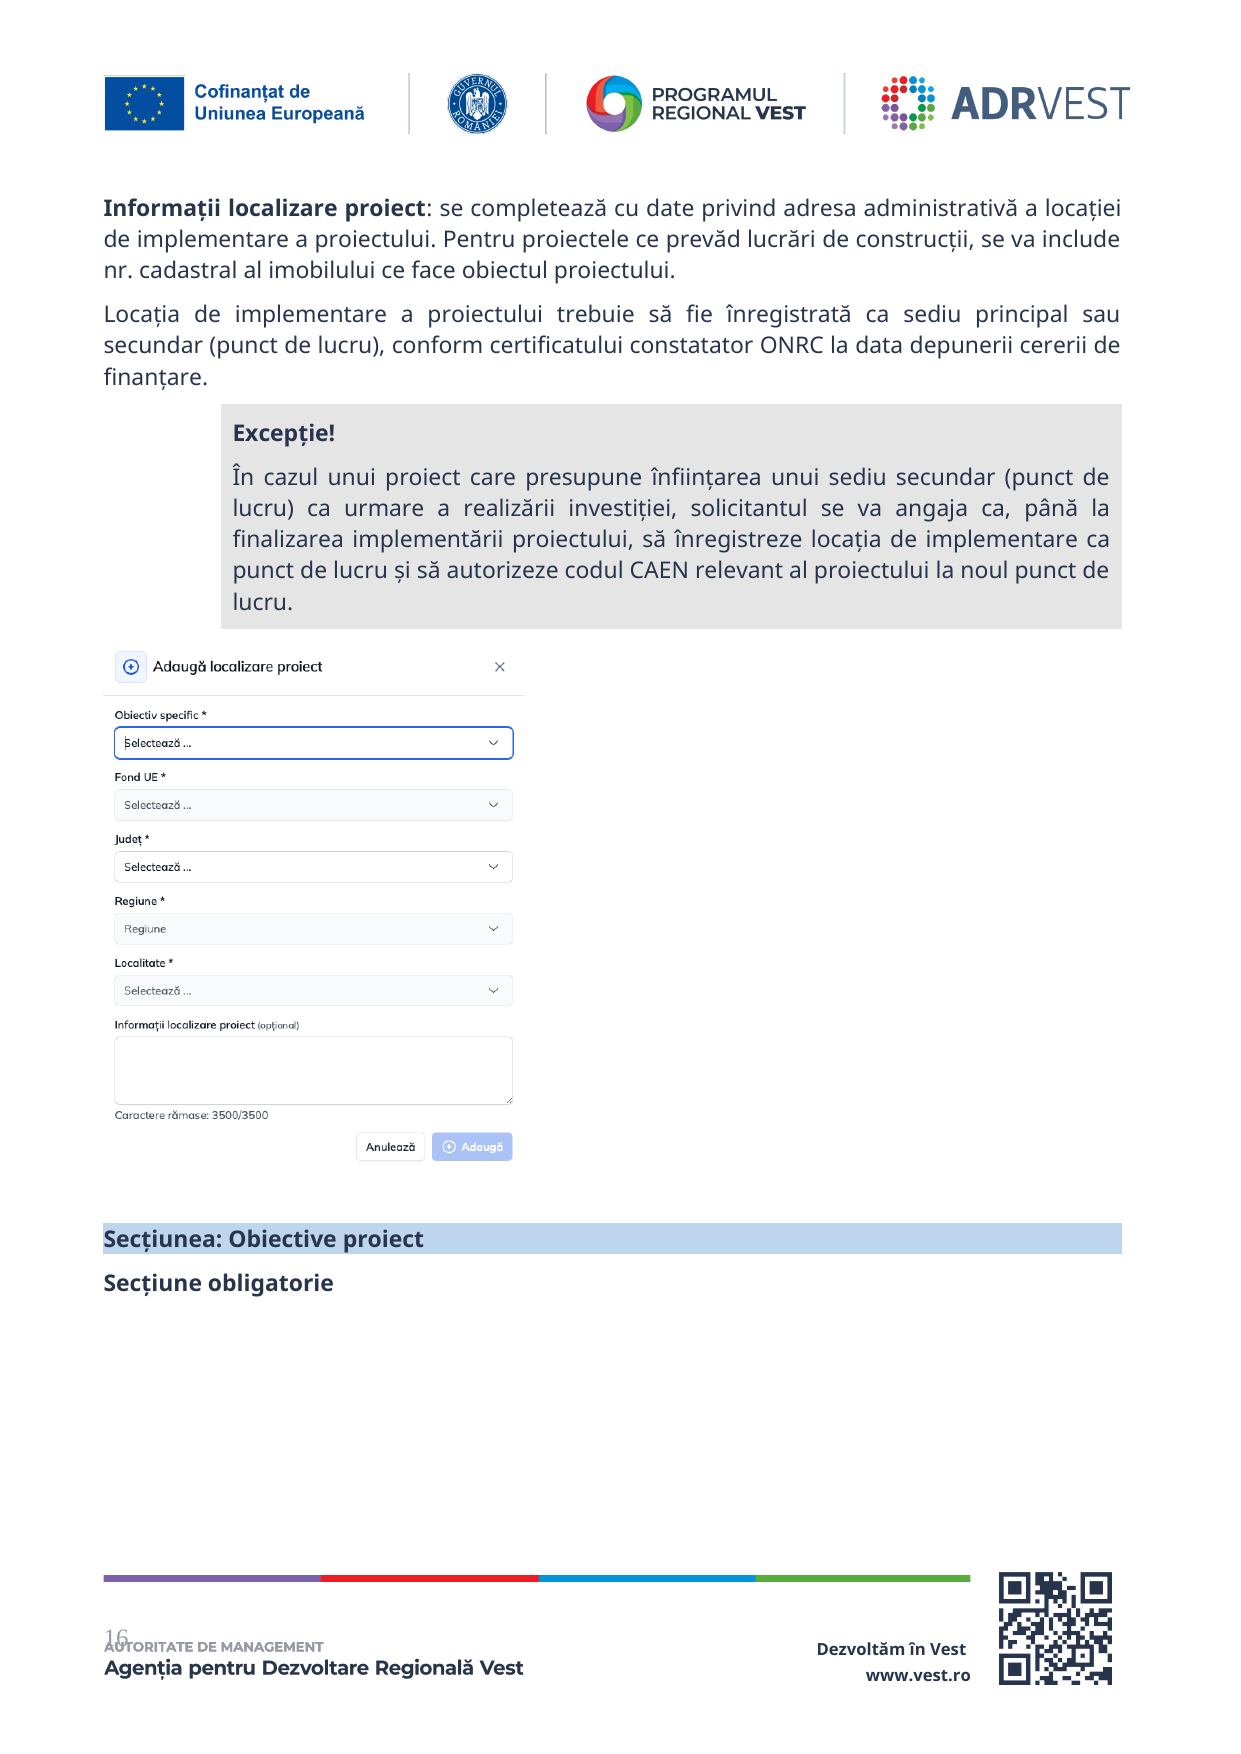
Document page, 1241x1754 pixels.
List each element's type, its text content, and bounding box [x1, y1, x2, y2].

text Informații localizare proiect: se completează cu date privind adresa administrativă a locației de implementare a proiectului. Pentru proiectele ce prevăd lucrări de construcții, se va include nr. cadastral al imobilului ce face obiectul proiectului. [103, 192, 1122, 286]
text Locația de implementare a proiectului trebuie să fie înregistrată ca sediu principal sau secundar (punct de lucru), conform certificatului constatator ONRC la data depunerii cererii de finanțare. [103, 298, 1122, 392]
text Secţiunea: Obiective proiect [103, 1223, 1122, 1254]
picture [990, 1563, 1121, 1694]
picture [103, 641, 524, 1167]
picture [103, 73, 1131, 134]
text Secţiune obligatorie [103, 1267, 1122, 1298]
table_header Excepție! În cazul unui proiect care presupune înființarea unui sediu secundar (punct de lucru) ca urmare a realizării investiției, solicitantul se va angaja ca, până la finalizarea implementării proiectului, să înregistreze locația de implementare ca punct de lucru și să autorizeze codul CAEN relevant al proiectului la noul punct de lucru. [221, 404, 1122, 629]
